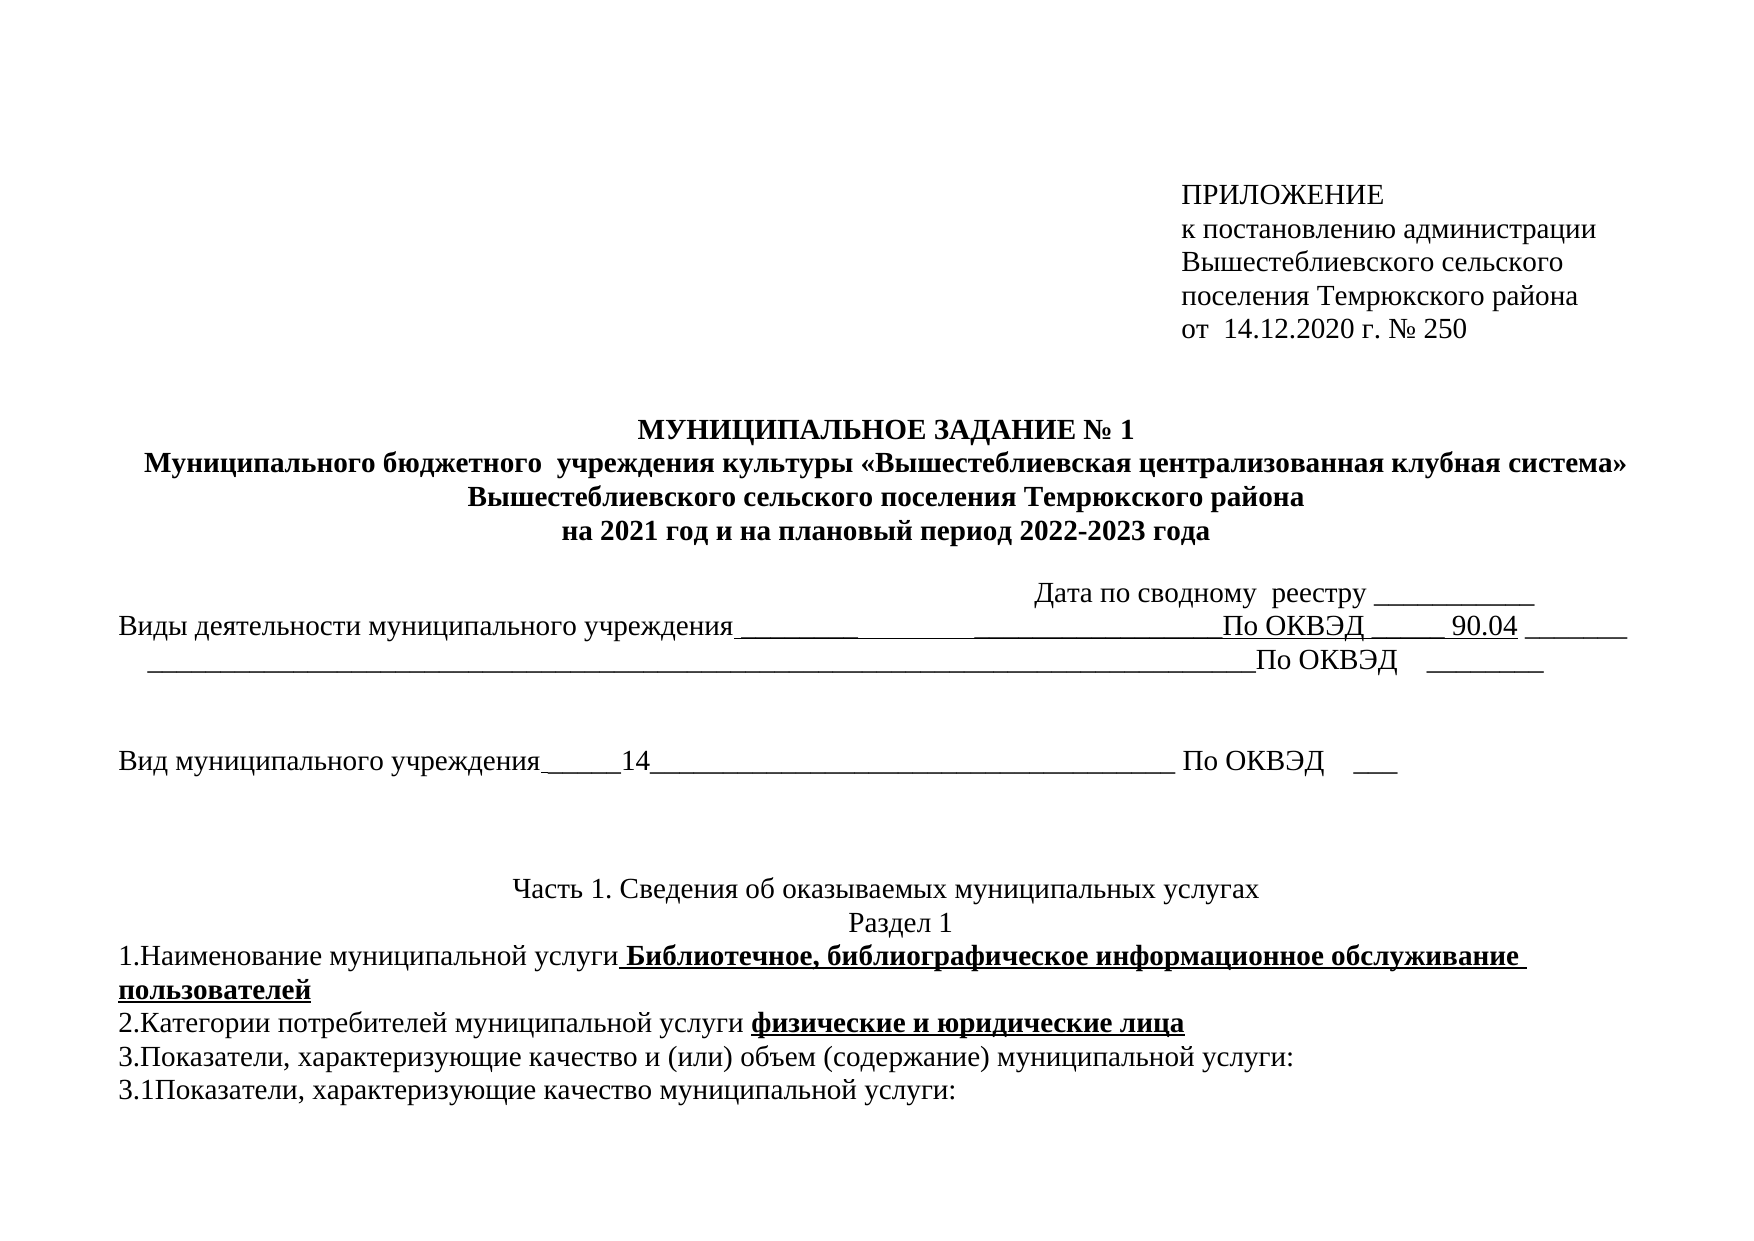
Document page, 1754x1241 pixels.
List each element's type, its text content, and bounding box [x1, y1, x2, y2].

text Раздел 1 [147, 905, 1654, 938]
text ПРИЛОЖЕНИЕ [1181, 177, 1654, 211]
text Муниципального бюджетного учреждения культуры «Вышестеблиевская централизованная клубная система» Вышестеблиевского сельского поселения Темрюкского района [118, 446, 1654, 513]
text 1.Наименование муниципальной услуги Библиотечное, библиографическое информационное обслуживание пользователей [118, 938, 1654, 1005]
text 3.1Показатели, характеризующие качество муниципальной услуги: [118, 1072, 1654, 1106]
text МУНИЦИПАЛЬНОЕ ЗАДАНИЕ № 1 [118, 412, 1654, 446]
text Часть 1. Сведения об оказываемых муниципальных услугах [118, 871, 1654, 905]
text от 14.12.2020 г. № 250 [1181, 311, 1654, 345]
text Дата по сводному реестру ___________ [118, 575, 1654, 608]
text 3.Показатели, характеризующие качество и (или) объем (содержание) муниципальной услуги: [118, 1039, 1654, 1072]
text ____________________________________________________________________________По ОКВЭД ________ [147, 642, 1654, 676]
text к постановлению администрации Вышестеблиевского сельского поселения Темрюкского района [1181, 211, 1654, 311]
text 2.Категории потребителей муниципальной услуги физические и юридические лица [118, 1005, 1654, 1039]
text Вид муниципального учреждения _____14____________________________________ По ОКВЭД ___ [118, 743, 1654, 776]
text Виды деятельности муниципального учреждения ________ _________________По ОКВЭД _____ 90.04 _______ [118, 608, 1654, 642]
text на 2021 год и на плановый период 2022-2023 года [118, 513, 1654, 546]
